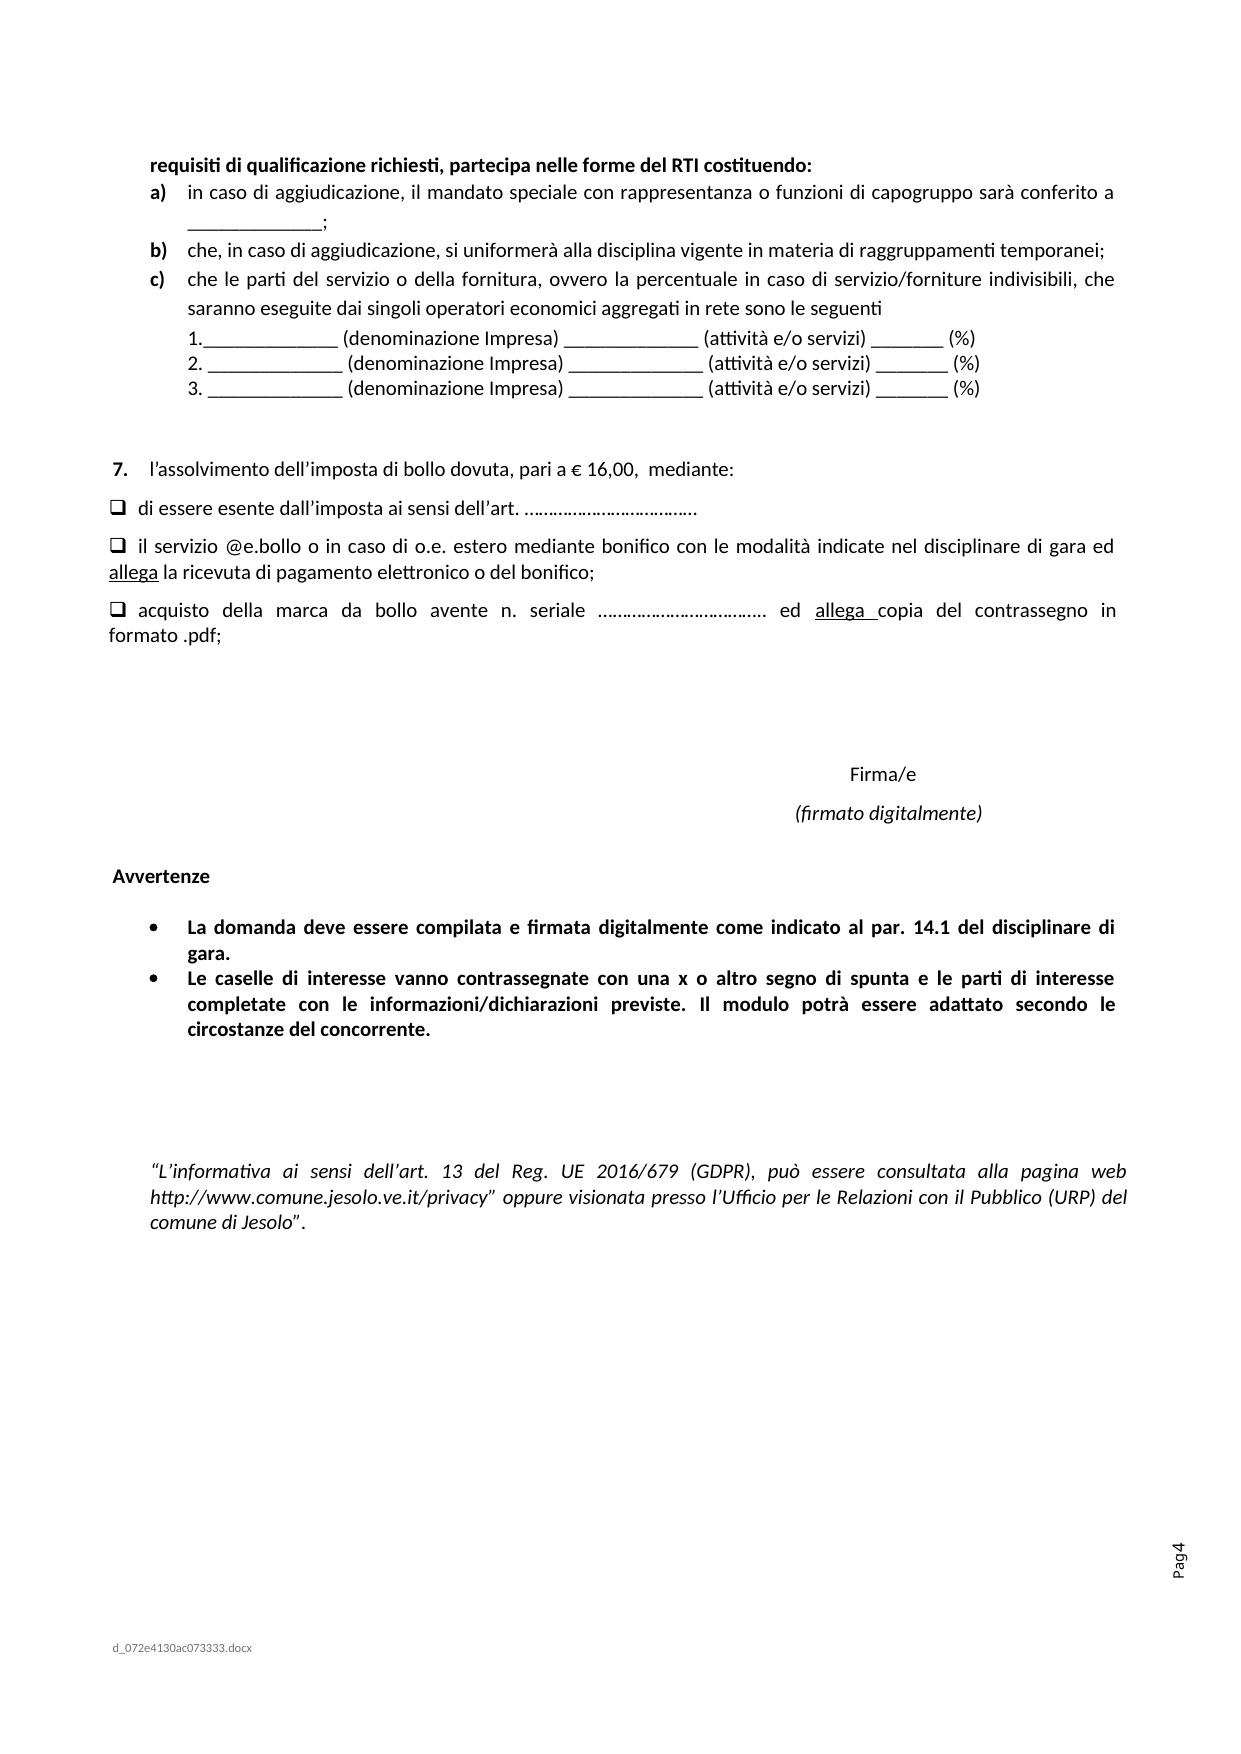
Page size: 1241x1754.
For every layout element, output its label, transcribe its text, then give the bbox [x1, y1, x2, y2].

text “L’informativa ai sensi dell’art. 13 del Reg. UE 2016/679 (GDPR), può essere consultata alla pagina web http://www.comune.jesolo.ve.it/privacy” oppure visionata presso l’Ufficio per le Relazioni con il Pubblico (URP) del comune di Jesolo”. [150, 1158, 1131, 1235]
list che, in caso di aggiudicazione, si uniformerà alla disciplina vigente in materia di raggruppamenti temporanei; [150, 237, 1116, 263]
text 1._____________ (denominazione Impresa) _____________ (attività e/o servizi) _______ (%) [187, 325, 1116, 350]
text (firmato digitalmente) [112, 800, 1116, 826]
list in caso di aggiudicazione, il mandato speciale con rappresentanza o funzioni di capogruppo sarà conferito a _____________; [150, 179, 1116, 233]
text Avvertenze [112, 864, 1116, 889]
list La domanda deve essere compilata e firmata digitalmente come indicato al par. 14.1 del disciplinare di gara. [150, 914, 1116, 965]
text Firma/e [210, 761, 1116, 787]
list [112, 148, 1116, 179]
list acquisto della marca da bollo avente n. seriale …………………………….. ed allega copia del contrassegno in formato .pdf; [109, 597, 1117, 648]
list Le caselle di interesse vanno contrassegnate con una x o altro segno di spunta e le parti di interesse completate con le informazioni/dichiarazioni previste. Il modulo potrà essere adattato secondo le circostanze del concorrente. [150, 965, 1116, 1042]
list di essere esente dall’imposta ai sensi dell’art. ……………………………… [109, 496, 1117, 521]
list l’assolvimento dell’imposta di bollo dovuta, pari a € 16,00, mediante: [112, 452, 1116, 483]
text 2. _____________ (denominazione Impresa) _____________ (attività e/o servizi) _______ (%) [187, 350, 1116, 376]
list il servizio @e.bollo o in caso di o.e. estero mediante bonifico con le modalità indicate nel disciplinare di gara ed allega la ricevuta di pagamento elettronico o del bonifico; [109, 533, 1117, 584]
text 3. _____________ (denominazione Impresa) _____________ (attività e/o servizi) _______ (%) [187, 376, 1116, 401]
